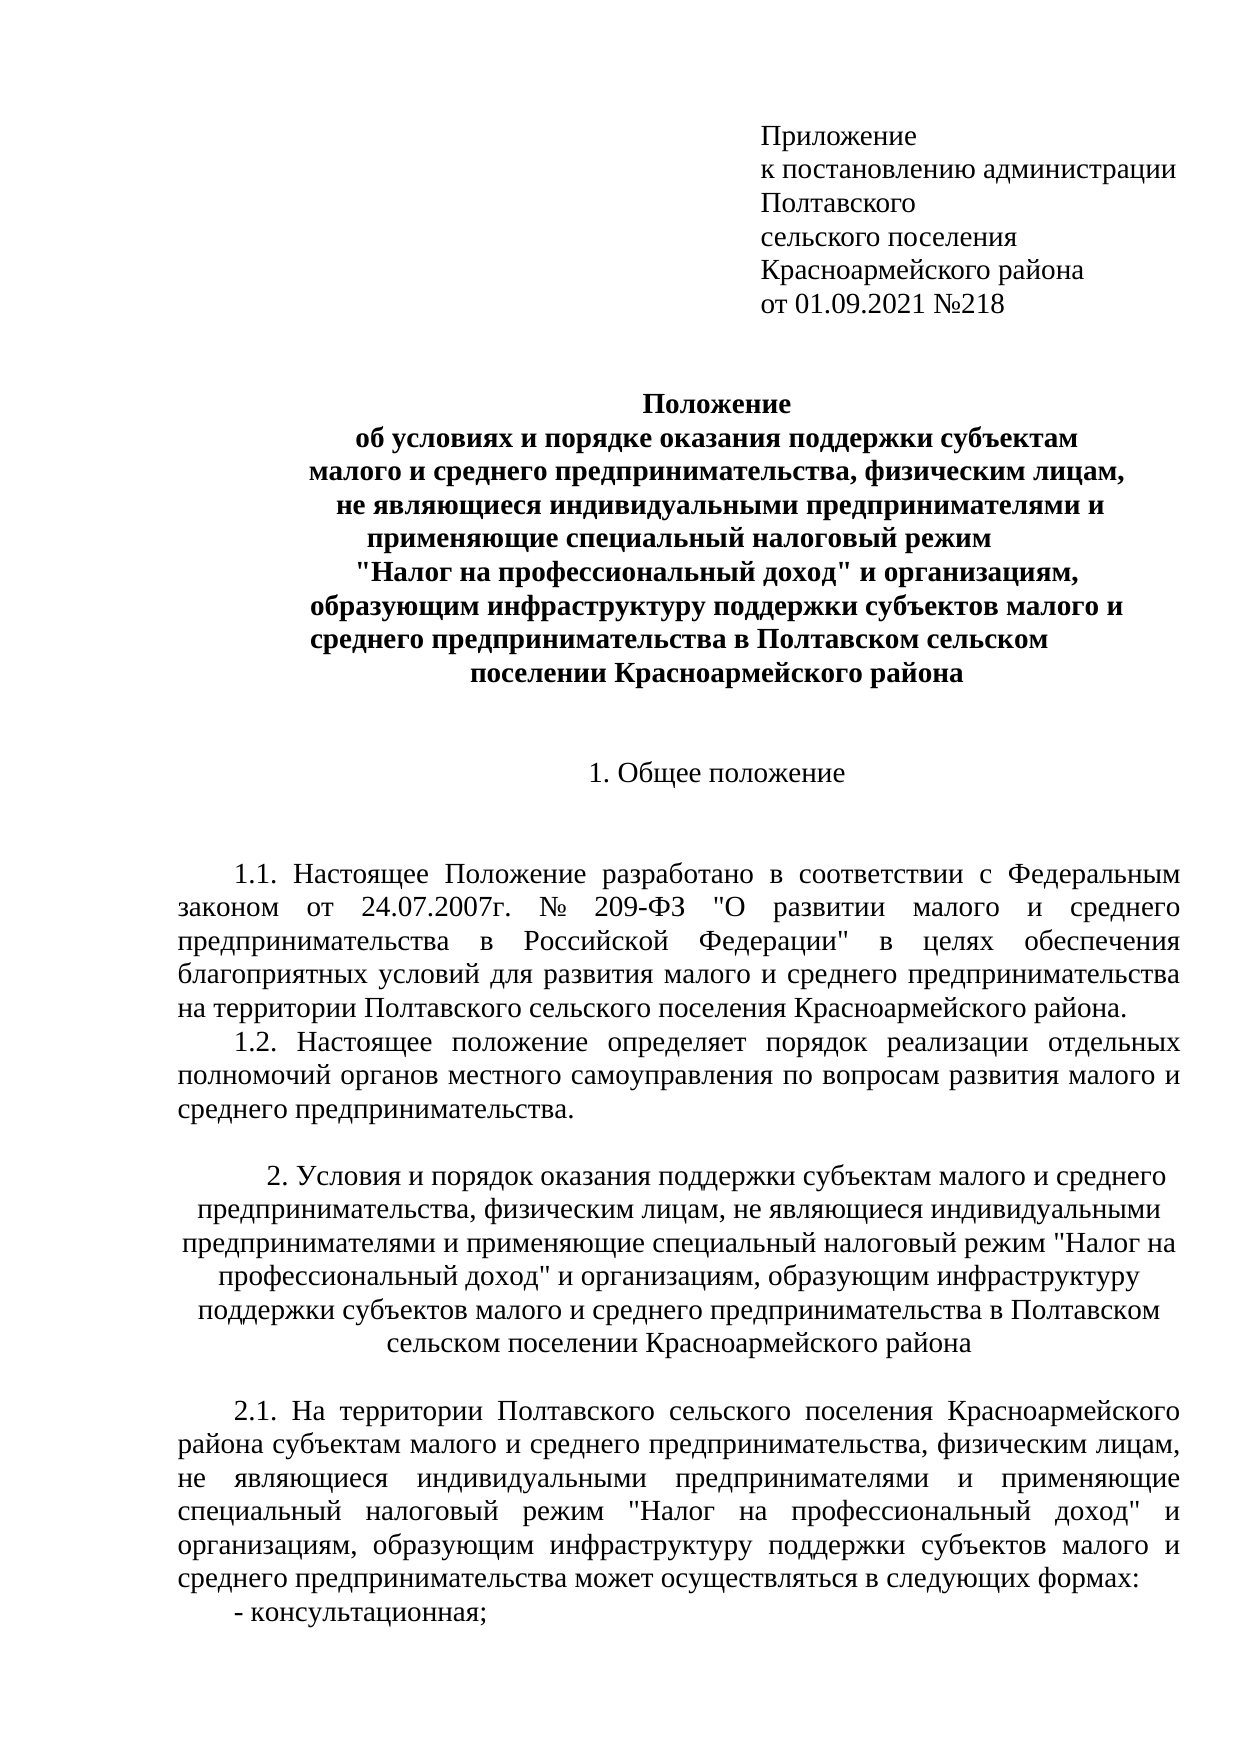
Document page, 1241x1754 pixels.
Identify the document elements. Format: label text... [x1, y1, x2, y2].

text сельского поселения [177, 219, 1181, 252]
text 2. Условия и порядок оказания поддержки субъектам малого и среднего предпринимательства, физическим лицам, не являющиеся индивидуальными предпринимателями и применяющие специальный налоговый режим "Налог на профессиональный доход" и организациям, образующим инфраструктуру поддержки субъектов малого и среднего предпринимательства в Полтавском сельском поселении Красноармейского района [177, 1158, 1181, 1359]
text 1.1. Настоящее Положение разработано в соответствии с Федеральным законом от 24.07.2007г. № 209-ФЗ "О развитии малого и среднего предпринимательства в Российской Федерации" в целях обеспечения благоприятных условий для развития малого и среднего предпринимательства на территории Полтавского сельского поселения Красноармейского района. [177, 856, 1181, 1024]
text образующим инфраструктуру поддержки субъектов малого и среднего предпринимательства в Полтавском сельском [177, 588, 1181, 655]
text Приложение [753, 118, 1181, 152]
text 1.2. Настоящее положение определяет порядок реализации отдельных полномочий органов местного самоуправления по вопросам развития малого и среднего предпринимательства. [177, 1024, 1181, 1124]
text 2.1. На территории Полтавского сельского поселения Красноармейского района субъектам малого и среднего предпринимательства, физическим лицам, не являющиеся индивидуальными предпринимателями и применяющие специальный налоговый режим "Налог на профессиональный доход" и организациям, образующим инфраструктуру поддержки субъектов малого и среднего предпринимательства может осуществляться в следующих формах: [177, 1393, 1181, 1594]
text - консультационная; [177, 1594, 1181, 1627]
text от 01.09.2021 №218 [177, 286, 1181, 319]
text "Налог на профессиональный доход" и организациям, [177, 554, 1181, 588]
text 1. Общее положение [177, 755, 1181, 789]
text Положение [177, 386, 1181, 420]
text к постановлению администрации [177, 152, 1181, 185]
text малого и среднего предпринимательства, физическим лицам, [177, 453, 1181, 487]
text Красноармейского района [177, 252, 1181, 286]
text Полтавского [177, 185, 1181, 219]
text поселении Красноармейского района [177, 655, 1181, 688]
text об условиях и порядке оказания поддержки субъектам [177, 420, 1181, 453]
text не являющиеся индивидуальными предпринимателями и применяющие специальный налоговый режим [177, 487, 1181, 554]
